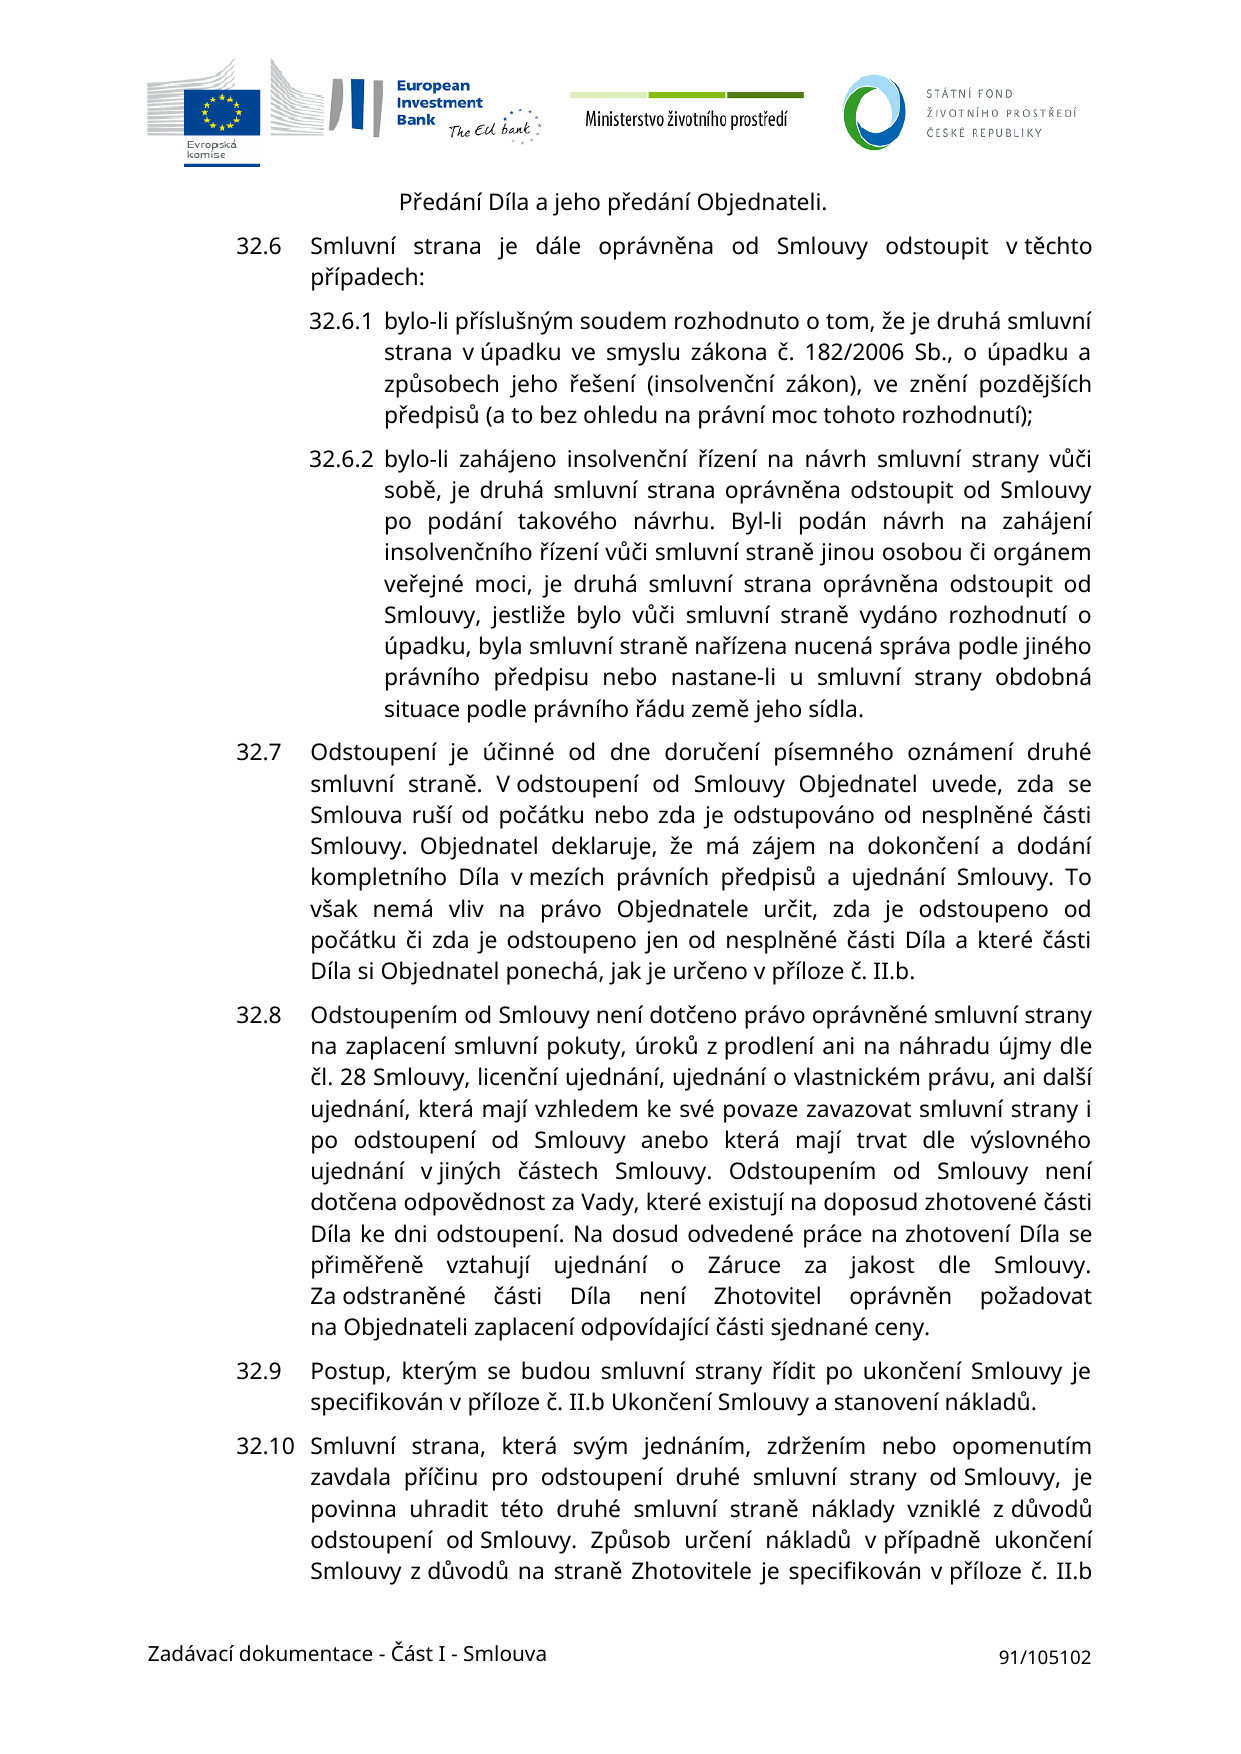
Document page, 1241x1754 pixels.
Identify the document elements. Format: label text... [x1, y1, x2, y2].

list Odstoupením od Smlouvy není dotčeno právo oprávněné smluvní strany na zaplacení smluvní pokuty, úroků z prodlení ani na náhradu újmy dle čl. 28 Smlouvy, licenční ujednání, ujednání o vlastnickém právu, ani další ujednání, která mají vzhledem ke své povaze zavazovat smluvní strany i po odstoupení od Smlouvy anebo která mají trvat dle výslovného ujednání v jiných částech Smlouvy. Odstoupením od Smlouvy není dotčena odpovědnost za Vady, které existují na doposud zhotovené části Díla ke dni odstoupení. Na dosud odvedené práce na zhotovení Díla se přiměřeně vztahují ujednání o Záruce za jakost dle Smlouvy. Za odstraněné části Díla není Zhotovitel oprávněn požadovat na Objednateli zaplacení odpovídající části sjednané ceny. [236, 999, 1093, 1342]
list Smluvní strana je dále oprávněna od Smlouvy odstoupit v těchto případech: [236, 230, 1093, 292]
list bylo-li příslušným soudem rozhodnuto o tom, že je druhá smluvní strana v úpadku ve smyslu zákona č. 182/2006 Sb., o úpadku a způsobech jeho řešení (insolvenční zákon), ve znění pozdějších předpisů (a to bez ohledu na právní moc tohoto rozhodnutí); [309, 305, 1093, 430]
picture [147, 55, 1092, 167]
list Postup, kterým se budou smluvní strany řídit po ukončení Smlouvy je specifikován v příloze č. II.b Ukončení Smlouvy a stanovení nákladů. [236, 1355, 1093, 1417]
list Odstoupení je účinné od dne doručení písemného oznámení druhé smluvní straně. V odstoupení od Smlouvy Objednatel uvede, zda se Smlouva ruší od počátku nebo zda je odstupováno od nesplněné části Smlouvy. Objednatel deklaruje, že má zájem na dokončení a dodání kompletního Díla v mezích právních předpisů a ujednání Smlouvy. To však nemá vliv na právo Objednatele určit, zda je odstoupeno od počátku či zda je odstoupeno jen od nesplněné části Díla a které části Díla si Objednatel ponechá, jak je určeno v příloze č. II.b. [236, 736, 1093, 986]
list bylo-li zahájeno insolvenční řízení na návrh smluvní strany vůči sobě, je druhá smluvní strana oprávněna odstoupit od Smlouvy po podání takového návrhu. Byl-li podán návrh na zahájení insolvenčního řízení vůči smluvní straně jinou osobou či orgánem veřejné moci, je druhá smluvní strana oprávněna odstoupit od Smlouvy, jestliže bylo vůči smluvní straně vydáno rozhodnutí o úpadku, byla smluvní straně nařízena nucená správa podle jiného právního předpisu nebo nastane-li u smluvní strany obdobná situace podle právního řádu země jeho sídla. [309, 442, 1093, 724]
